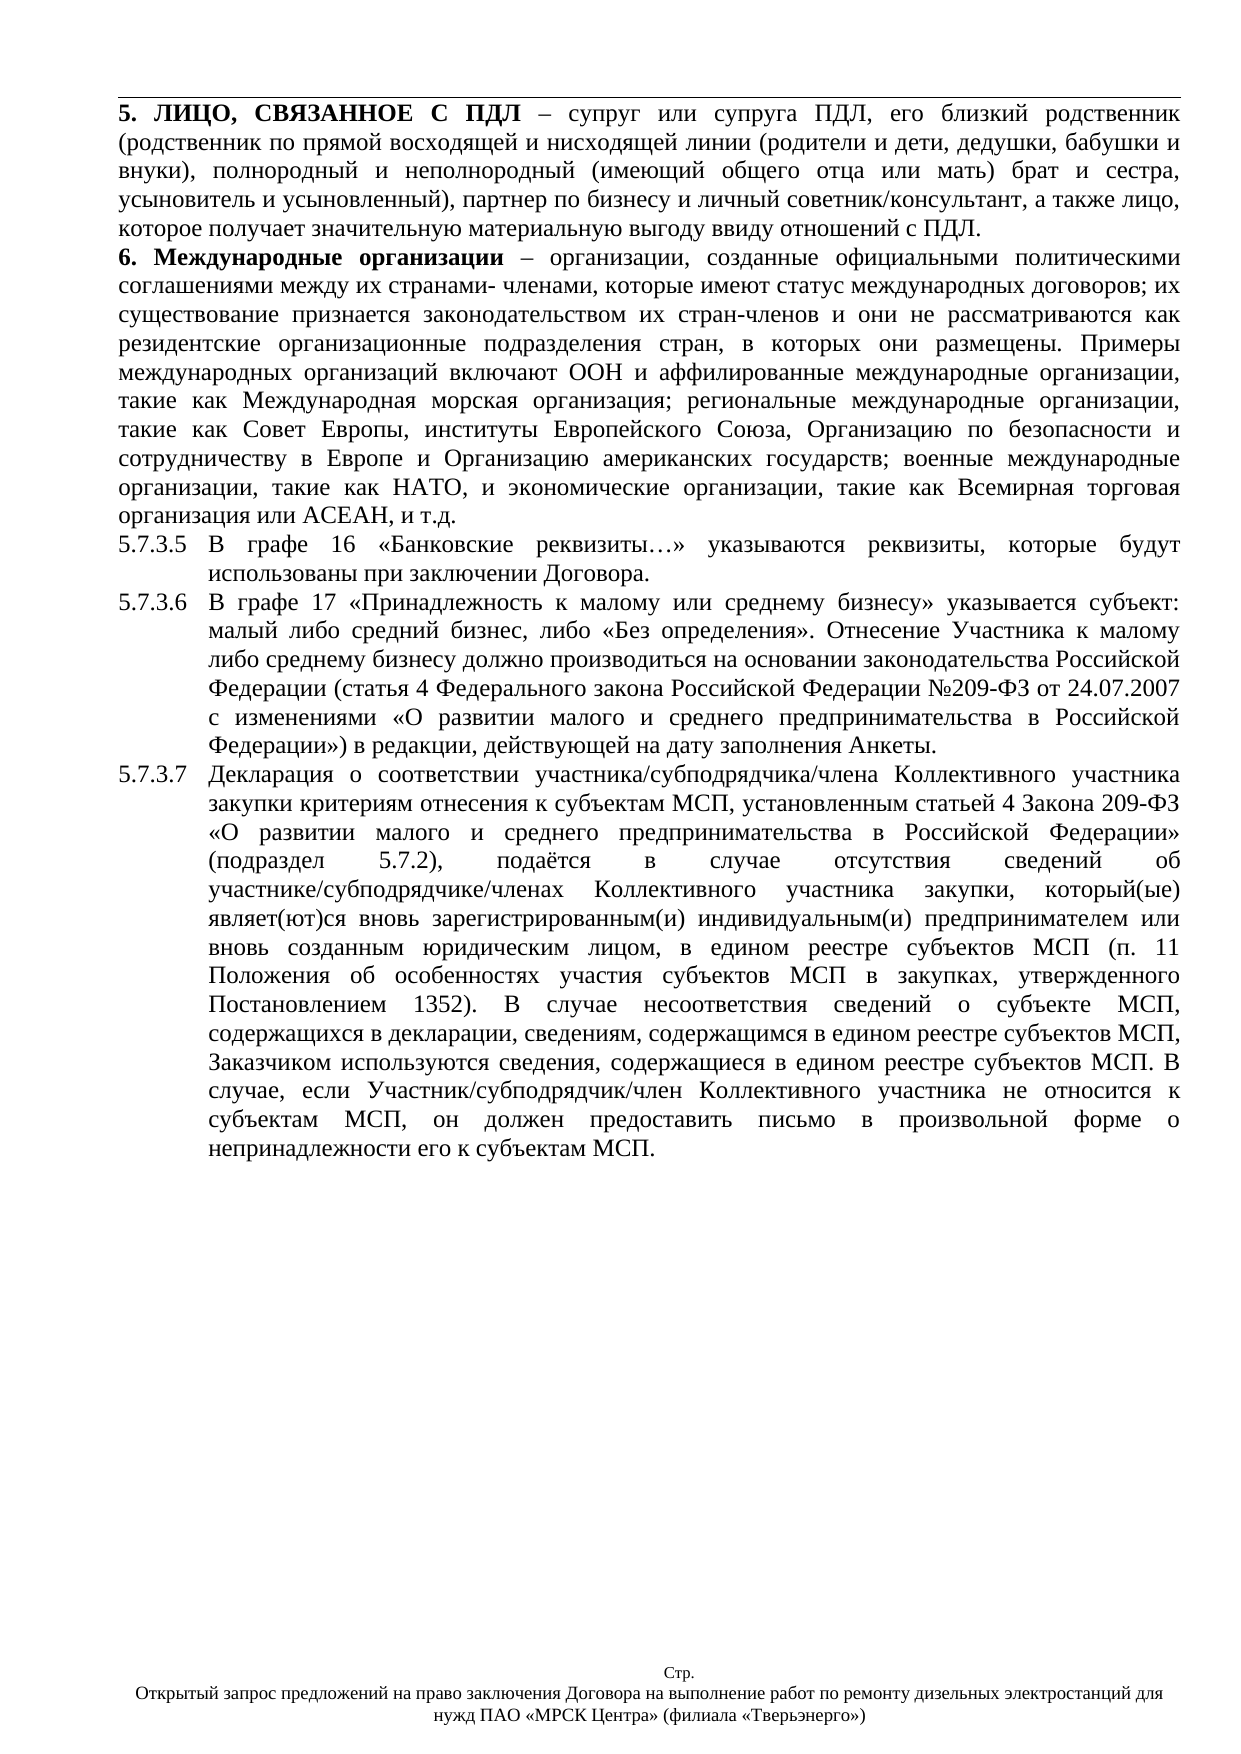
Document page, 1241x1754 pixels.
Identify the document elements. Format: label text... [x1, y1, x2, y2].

list 6. Международные организации – организации, созданные официальными политическими соглашениями между их странами- членами, которые имеют статус международных договоров; их существование признается законодательством их стран-членов и они не рассматриваются как резидентские организационные подразделения стран, в которых они размещены. Примеры международных организаций включают ООН и аффилированные международные организации, такие как Международная морская организация; региональные международные организации, такие как Совет Европы, институты Европейского Союза, Организацию по безопасности и сотрудничеству в Европе и Организацию американских государств; военные международные организации, такие как НАТО, и экономические организации, такие как Всемирная торговая организация или АСЕАН, и т.д. [118, 242, 1181, 529]
list В графе 17 «Принадлежность к малому или среднему бизнесу» указывается субъект: малый либо средний бизнес, либо «Без определения». Отнесение Участника к малому либо среднему бизнесу должно производиться на основании законодательства Российской Федерации (статья 4 Федерального закона Российской Федерации №209-ФЗ от 24.07.2007 с изменениями «О развитии малого и среднего предпринимательства в Российской Федерации») в редакции, действующей на дату заполнения Анкеты. [118, 587, 1181, 759]
text 5. ЛИЦО, СВЯЗАННОЕ С ПДЛ – супруг или супруга ПДЛ, его близкий родственник (родственник по прямой восходящей и нисходящей линии (родители и дети, дедушки, бабушки и внуки), полнородный и неполнородный (имеющий общего отца или мать) брат и сестра, усыновитель и усыновленный), партнер по бизнесу и личный советник/консультант, а также лицо, которое получает значительную материальную выгоду ввиду отношений с ПДЛ. [118, 98, 1181, 242]
list Декларация о соответствии участника/субподрядчика/члена Коллективного участника закупки критериям отнесения к субъектам МСП, установленным статьей 4 Закона 209-ФЗ «О развитии малого и среднего предпринимательства в Российской Федерации» (подраздел 5.7.2), подаётся в случае отсутствия сведений об участнике/субподрядчике/членах Коллективного участника закупки, который(ые) являет(ют)ся вновь зарегистрированным(и) индивидуальным(и) предпринимателем или вновь созданным юридическим лицом, в едином реестре субъектов МСП (п. 11 Положения об особенностях участия субъектов МСП в закупках, утвержденного Постановлением 1352). В случае несоответствия сведений о субъекте МСП, содержащихся в декларации, сведениям, содержащимся в едином реестре субъектов МСП, Заказчиком используются сведения, содержащиеся в едином реестре субъектов МСП. В случае, если Участник/субподрядчик/член Коллективного участника не относится к субъектам МСП, он должен предоставить письмо в произвольной форме о непринадлежности его к субъектам МСП. [118, 759, 1181, 1162]
list В графе 16 «Банковские реквизиты…» указываются реквизиты, которые будут использованы при заключении Договора. [118, 529, 1181, 587]
